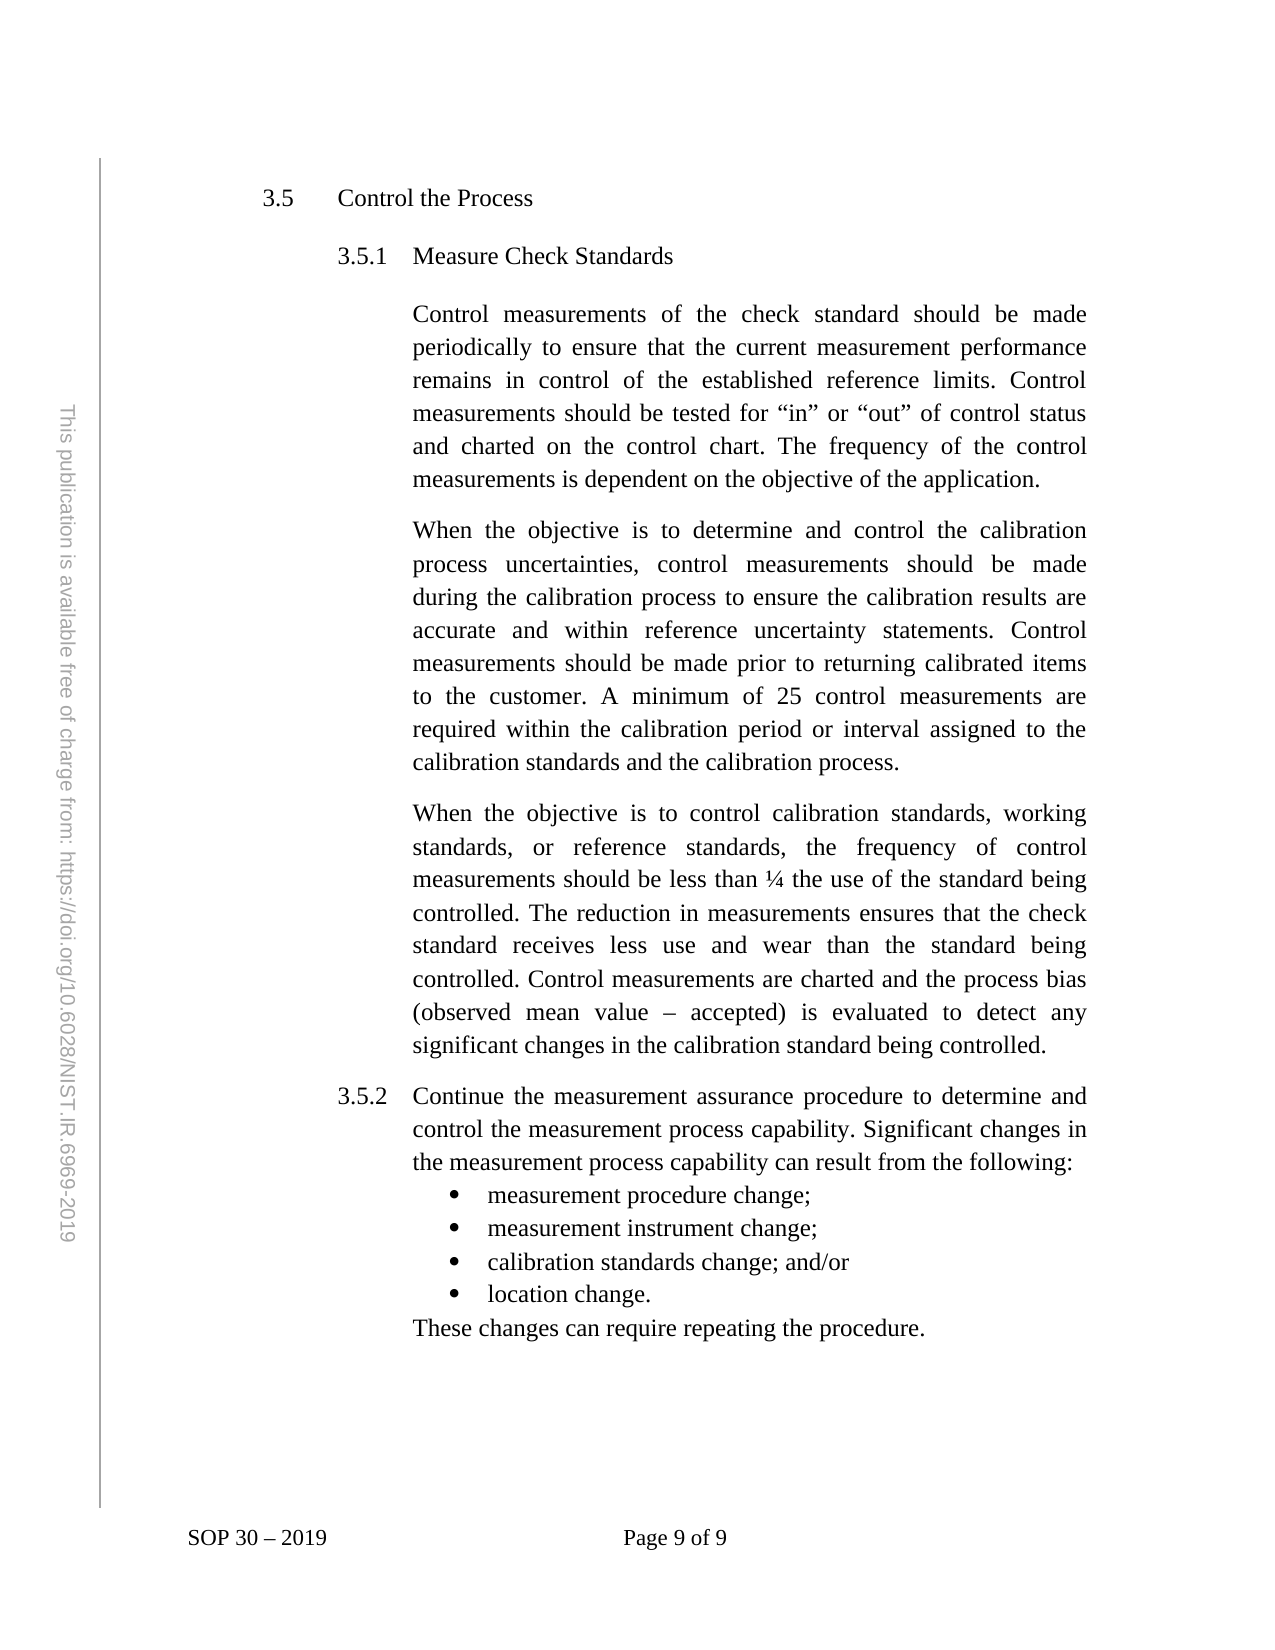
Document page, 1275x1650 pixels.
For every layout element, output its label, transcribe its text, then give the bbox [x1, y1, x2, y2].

subtitle Control the Process [262, 183, 1087, 211]
list location change. [450, 1279, 1087, 1308]
subtitle Continue the measurement assurance procedure to determine and control the measurement process capability. Significant changes in the measurement process capability can result from the following: [337, 1081, 1087, 1176]
subtitle Measure Check Standards [337, 241, 1087, 269]
text When the objective is to control calibration standards, working standards, or reference standards, the frequency of control measurements should be less than ¼ the use of the standard being controlled. The reduction in measurements ensures that the check standard receives less use and wear than the standard being controlled. Control measurements are charted and the process bias (observed mean value – accepted) is evaluated to detect any significant changes in the calibration standard being controlled. [412, 798, 1087, 1058]
list measurement instrument change; [450, 1213, 1087, 1242]
list measurement procedure change; [450, 1181, 1087, 1209]
text When the objective is to determine and control the calibration process uncertainties, control measurements should be made during the calibration process to ensure the calibration results are accurate and within reference uncertainty statements. Control measurements should be made prior to returning calibrated items to the customer. A minimum of 25 control measurements are required within the calibration period or interval assigned to the calibration standards and the calibration process. [412, 516, 1087, 776]
text These changes can require repeating the procedure. [412, 1313, 1087, 1341]
list calibration standards change; and/or [450, 1247, 1087, 1275]
text Control measurements of the check standard should be made periodically to ensure that the current measurement performance remains in control of the established reference limits. Control measurements should be tested for “in” or “out” of control status and charted on the control chart. The frequency of the control measurements is dependent on the objective of the application. [412, 299, 1087, 493]
